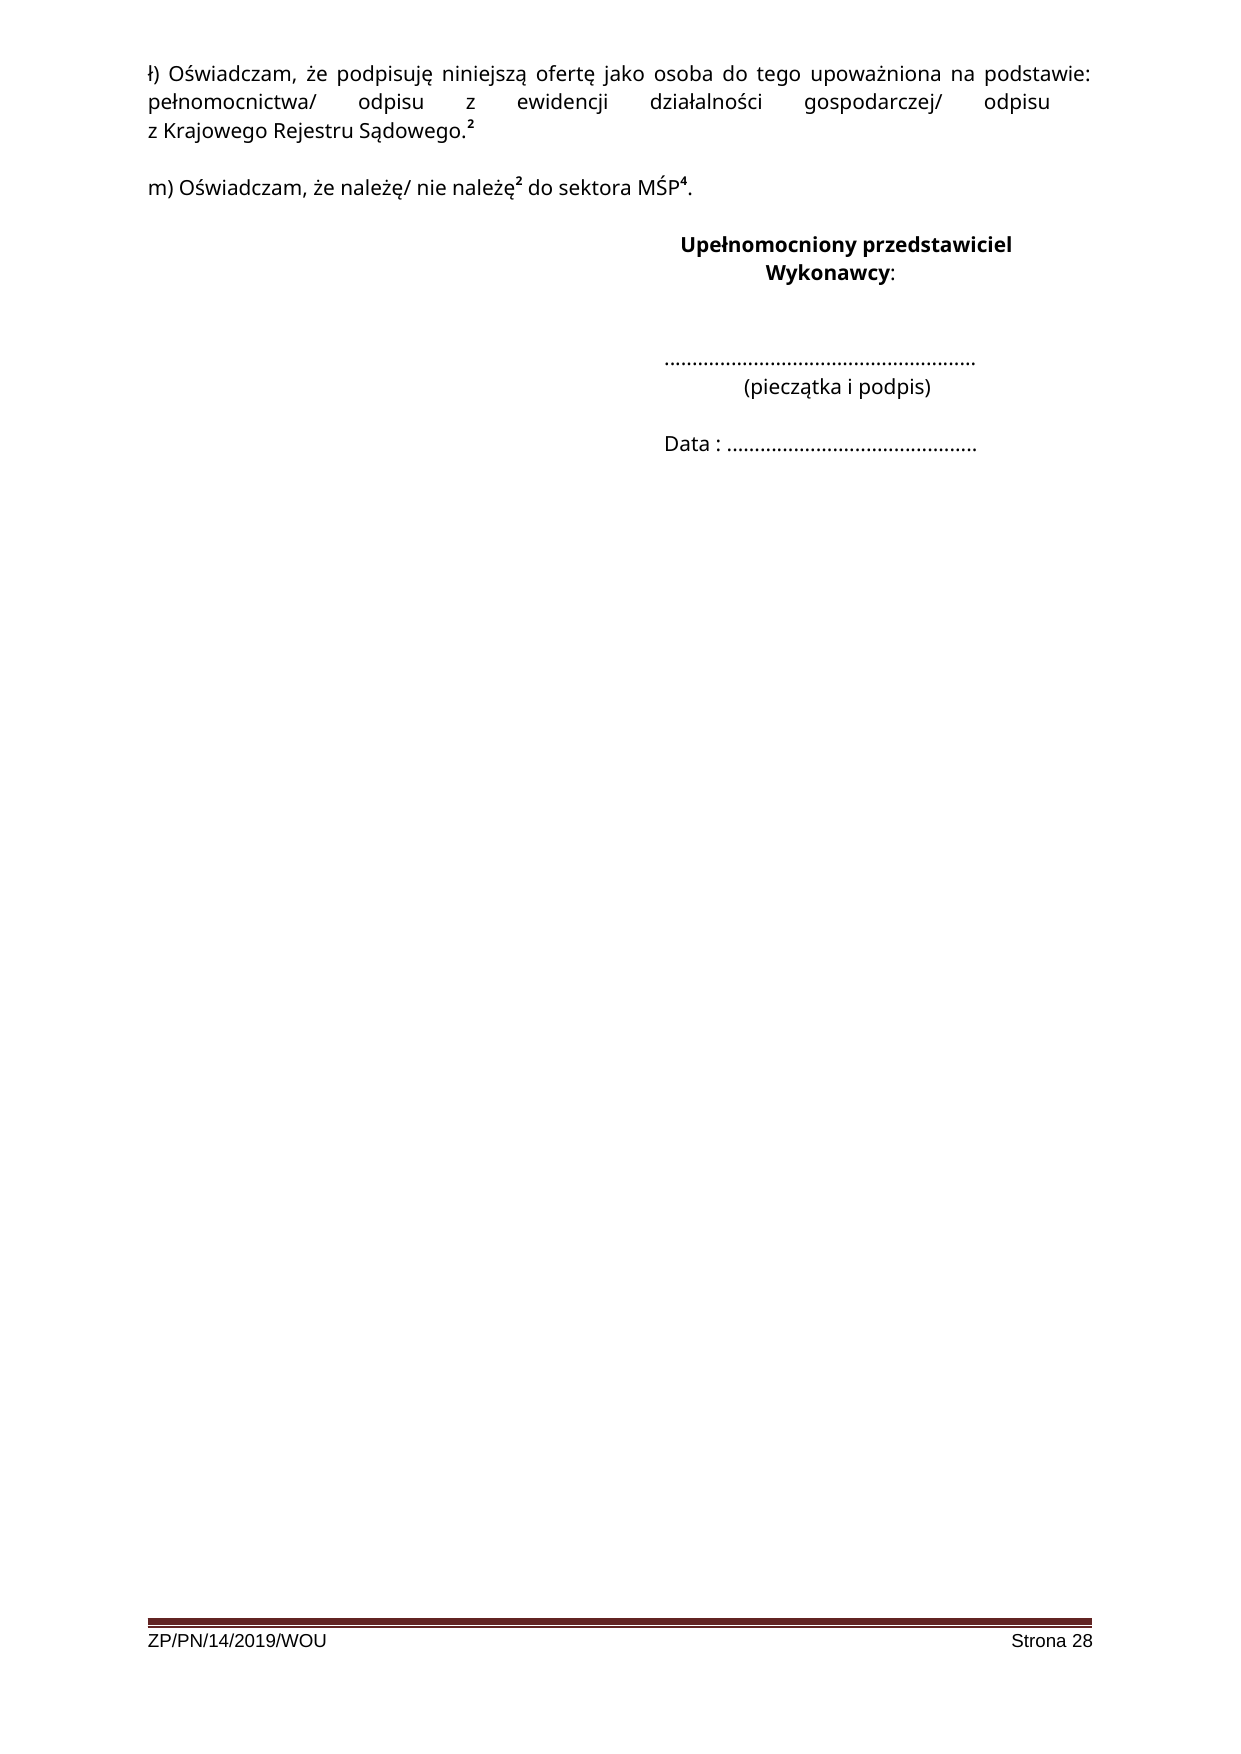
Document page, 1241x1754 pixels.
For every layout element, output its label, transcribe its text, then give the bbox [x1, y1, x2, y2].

text Wykonawcy: [738, 258, 1092, 287]
text Upełnomocniony przedstawiciel [664, 230, 1092, 258]
text Data : ............................................. [590, 429, 1092, 457]
text ł) Oświadczam, że podpisuję niniejszą ofertę jako osoba do tego upoważniona na podstawie: pełnomocnictwa/ odpisu z ewidencji działalności gospodarczej/ odpisu z Krajowego Rejestru Sądowego.2 [148, 59, 1092, 144]
text ........................................................ [590, 343, 1092, 372]
text (pieczątka i podpis) [738, 372, 1092, 400]
text m) Oświadczam, że należę/ nie należę2 do sektora MŚP4. [148, 173, 1092, 201]
